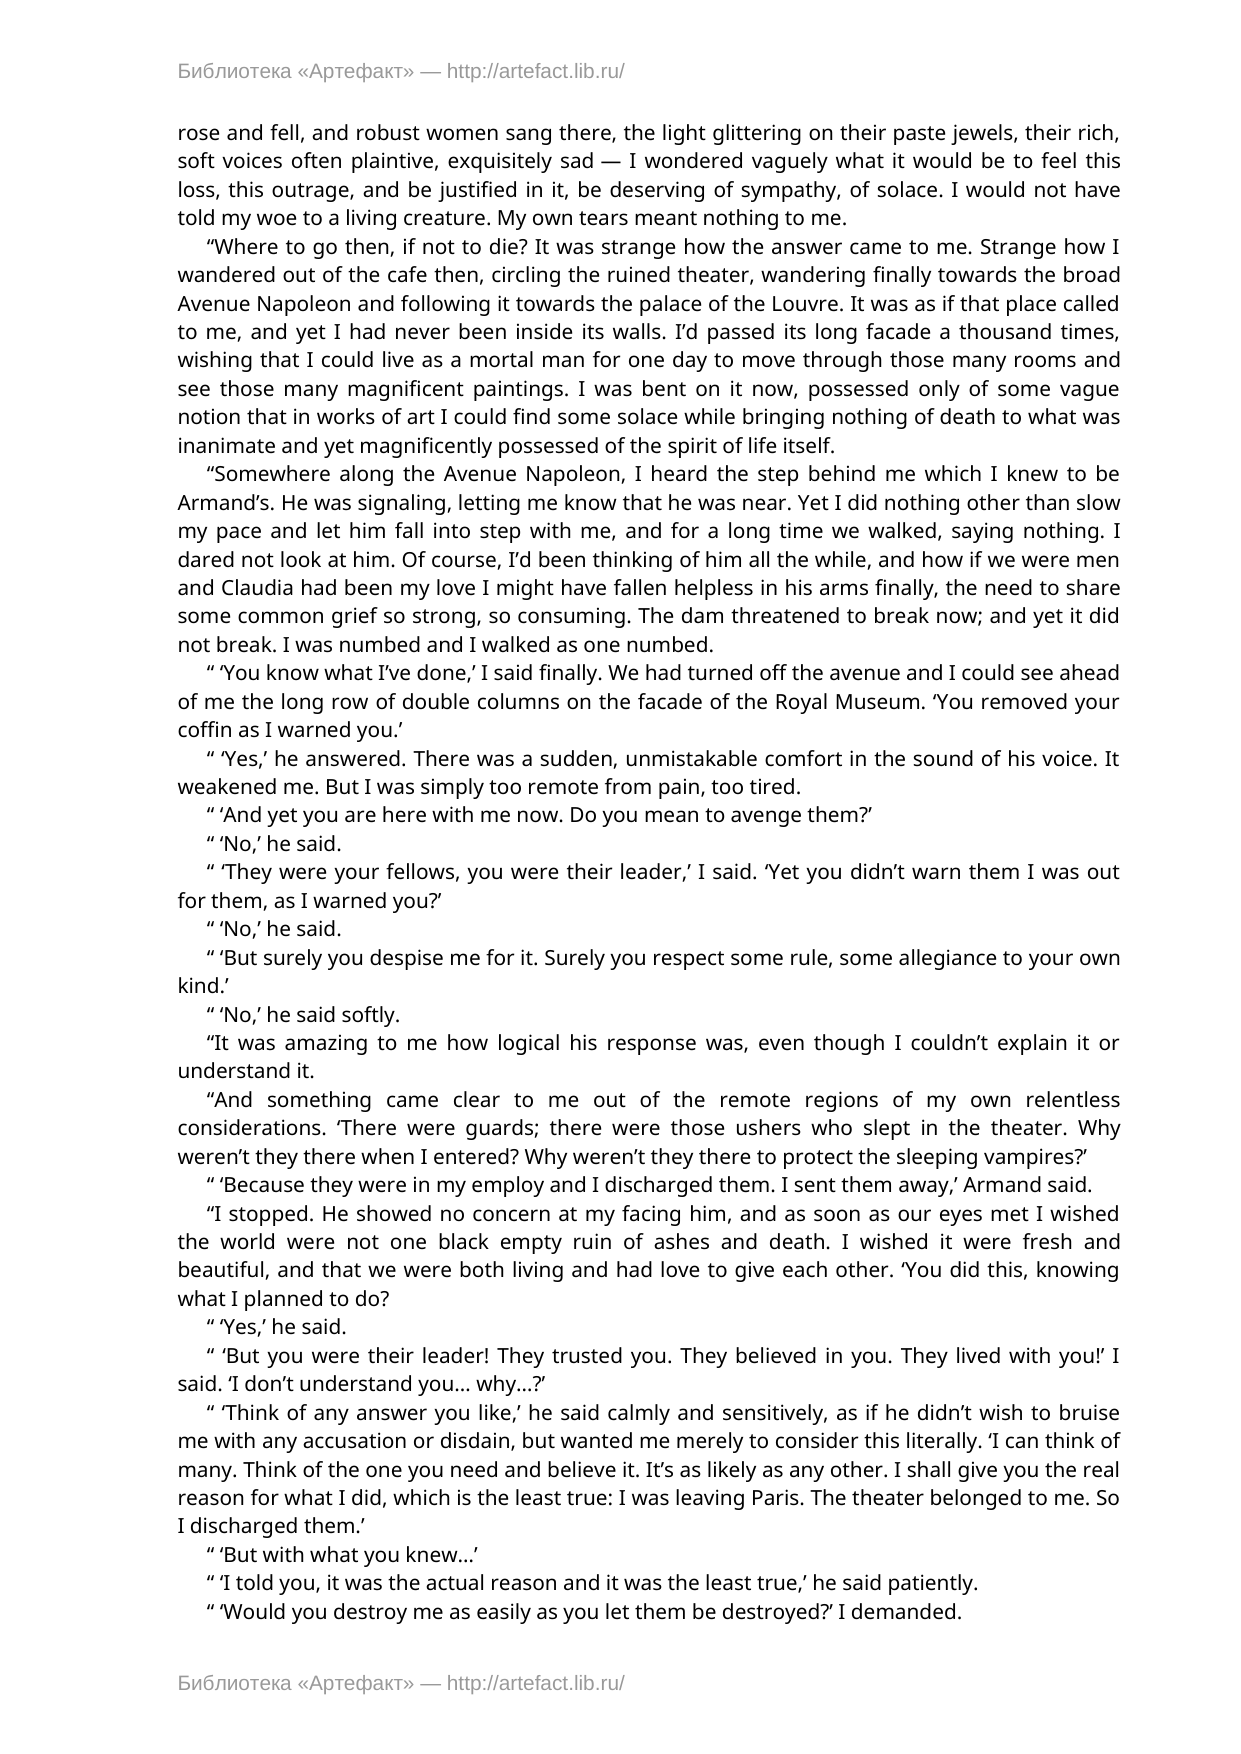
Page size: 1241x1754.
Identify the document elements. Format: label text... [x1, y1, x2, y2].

text “ ‘No,’ he said. [177, 829, 1122, 857]
text “ ‘But with what you knew…’ [177, 1540, 1122, 1568]
text “And something came clear to me out of the remote regions of my own relentless considerations. ‘There were guards; there were those ushers who slept in the theater. Why weren’t they there when I entered? Why weren’t they there to protect the sleeping vampires?’ [177, 1085, 1122, 1170]
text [177, 118, 1122, 232]
text “I stopped. He showed no concern at my facing him, and as soon as our eyes met I wished the world were not one black empty ruin of ashes and death. I wished it were fresh and beautiful, and that we were both living and had love to give each other. ‘You did this, knowing what I planned to do? [177, 1199, 1122, 1312]
text “ ‘But you were their leader! They trusted you. They believed in you. They lived with you!’ I said. ‘I don’t understand you… why…?’ [177, 1341, 1122, 1398]
text “ ‘No,’ he said softly. [177, 1000, 1122, 1028]
text “ ‘Yes,’ he said. [177, 1312, 1122, 1341]
text “ ‘No,’ he said. [177, 914, 1122, 943]
text “ ‘I told you, it was the actual reason and it was the least true,’ he said patiently. [177, 1568, 1122, 1597]
text “ ‘Think of any answer you like,’ he said calmly and sensitively, as if he didn’t wish to bruise me with any accusation or disdain, but wanted me merely to consider this literally. ‘I can think of many. Think of the one you need and believe it. It’s as likely as any other. I shall give you the real reason for what I did, which is the least true: I was leaving Paris. The theater belonged to me. So I discharged them.’ [177, 1398, 1122, 1540]
text “ ‘And yet you are here with me now. Do you mean to avenge them?’ [177, 801, 1122, 829]
text “ ‘Would you destroy me as easily as you let them be destroyed?’ I demanded. [177, 1597, 1122, 1625]
text “Somewhere along the Avenue Napoleon, I heard the step behind me which I knew to be Armand’s. He was signaling, letting me know that he was near. Yet I did nothing other than slow my pace and let him fall into step with me, and for a long time we walked, saying nothing. I dared not look at him. Of course, I’d been thinking of him all the while, and how if we were men and Claudia had been my love I might have fallen helpless in his arms finally, the need to share some common grief so strong, so consuming. The dam threatened to break now; and yet it did not break. I was numbed and I walked as one numbed. [177, 459, 1122, 658]
text “Where to go then, if not to die? It was strange how the answer came to me. Strange how I wandered out of the cafe then, circling the ruined theater, wandering finally towards the broad Avenue Napoleon and following it towards the palace of the Louvre. It was as if that place called to me, and yet I had never been inside its walls. I’d passed its long facade a thousand times, wishing that I could live as a mortal man for one day to move through those many rooms and see those many magnificent paintings. I was bent on it now, possessed only of some vague notion that in works of art I could find some solace while bringing nothing of death to what was inanimate and yet magnificently possessed of the spirit of life itself. [177, 232, 1122, 459]
text “ ‘But surely you despise me for it. Surely you respect some rule, some allegiance to your own kind.’ [177, 943, 1122, 1000]
text “It was amazing to me how logical his response was, even though I couldn’t explain it or understand it. [177, 1028, 1122, 1085]
text “ ‘Yes,’ he answered. There was a sudden, unmistakable comfort in the sound of his voice. It weakened me. But I was simply too remote from pain, too tired. [177, 744, 1122, 801]
text “ ‘You know what I’ve done,’ I said finally. We had turned off the avenue and I could see ahead of me the long row of double columns on the facade of the Royal Museum. ‘You removed your coffin as I warned you.’ [177, 658, 1122, 744]
text “ ‘Because they were in my employ and I discharged them. I sent them away,’ Armand said. [177, 1170, 1122, 1199]
text “ ‘They were your fellows, you were their leader,’ I said. ‘Yet you didn’t warn them I was out for them, as I warned you?’ [177, 857, 1122, 914]
